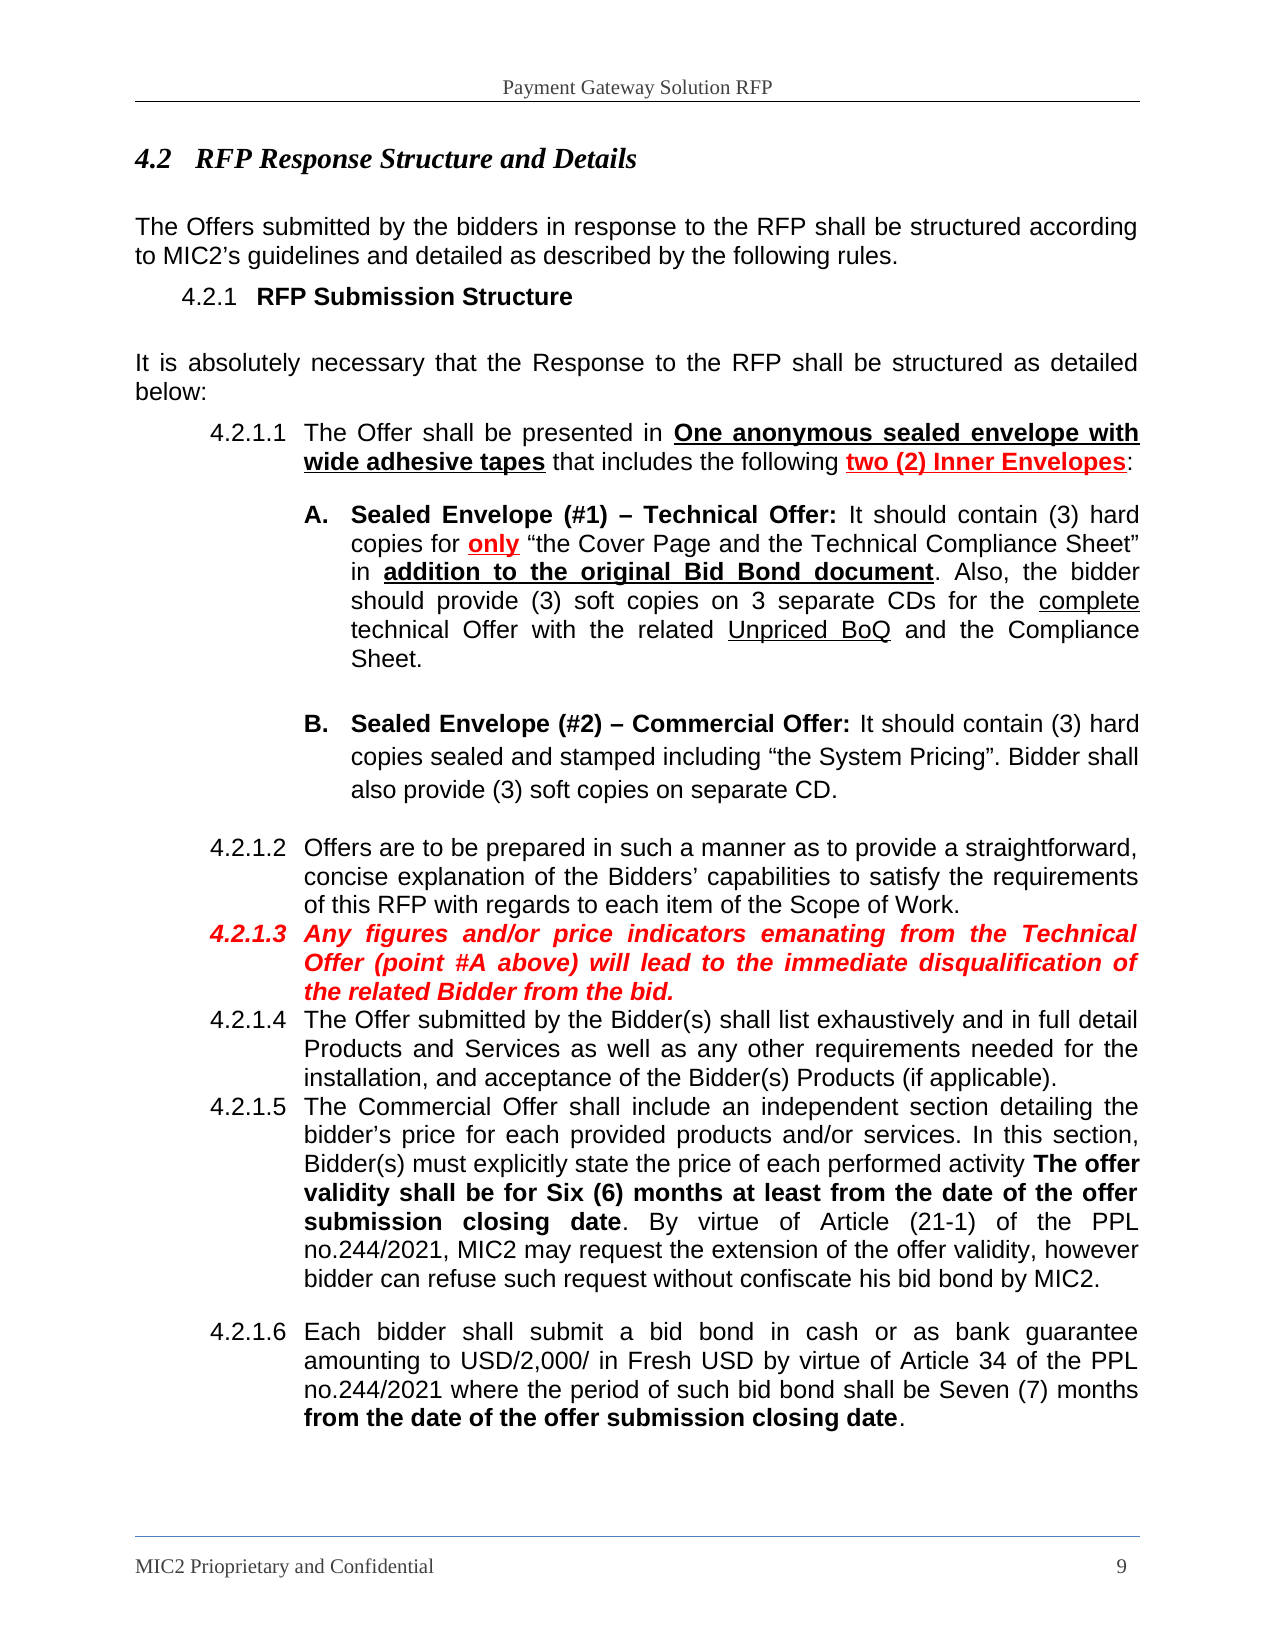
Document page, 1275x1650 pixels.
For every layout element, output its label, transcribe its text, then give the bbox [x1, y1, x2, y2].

subtitle Offers are to be prepared in such a manner as to provide a straightforward, concise explanation of the Bidders’ capabilities to satisfy the requirements of this RFP with regards to each item of the Scope of Work. [210, 833, 1140, 919]
subtitle The Offer shall be presented in One anonymous sealed envelope with wide adhesive tapes that includes the following two (2) Inner Envelopes: [210, 418, 1140, 476]
text The Offers submitted by the bidders in response to the RFP shall be structured according to MIC2’s guidelines and detailed as described by the following rules. [135, 212, 1140, 269]
subtitle The Commercial Offer shall include an independent section detailing the bidder’s price for each provided products and/or services. In this section, Bidder(s) must explicitly state the price of each performed activity The offer validity shall be for Six (6) months at least from the date of the offer submission closing date. By virtue of Article (21-1) of the PPL no.244/2021, MIC2 may request the extension of the offer validity, however bidder can refuse such request without confiscate his bid bond by MIC2. [210, 1092, 1140, 1293]
text It is absolutely necessary that the Response to the RFP shall be structured as detailed below: [135, 348, 1140, 406]
subtitle Any figures and/or price indicators emanating from the Technical Offer (point #A above) will lead to the immediate disqualification of the related Bidder from the bid. [210, 919, 1140, 1006]
subtitle Each bidder shall submit a bid bond in cash or as bank guarantee amounting to USD/2,000/ in Fresh USD by virtue of Article 34 of the PPL no.244/2021 where the period of such bid bond shall be Seven (7) months from the date of the offer submission closing date. [210, 1317, 1140, 1432]
subtitle RFP Response Structure and Details [135, 141, 1140, 174]
subtitle RFP Submission Structure [181, 282, 1140, 311]
subtitle Sealed Envelope (#1) – Technical Offer: It should contain (3) hard copies for only “the Cover Page and the Technical Compliance Sheet” in addition to the original Bid Bond document. Also, the bidder should provide (3) soft copies on 3 separate CDs for the complete technical Offer with the related Unpriced BoQ and the Compliance Sheet. [304, 500, 1140, 672]
subtitle The Offer submitted by the Bidder(s) shall list exhaustively and in full detail Products and Services as well as any other requirements needed for the installation, and acceptance of the Bidder(s) Products (if applicable). [210, 1006, 1140, 1092]
list Sealed Envelope (#2) – Commercial Offer: It should contain (3) hard copies sealed and stamped including “the System Pricing”. Bidder shall also provide (3) soft copies on separate CD. [304, 709, 1140, 804]
